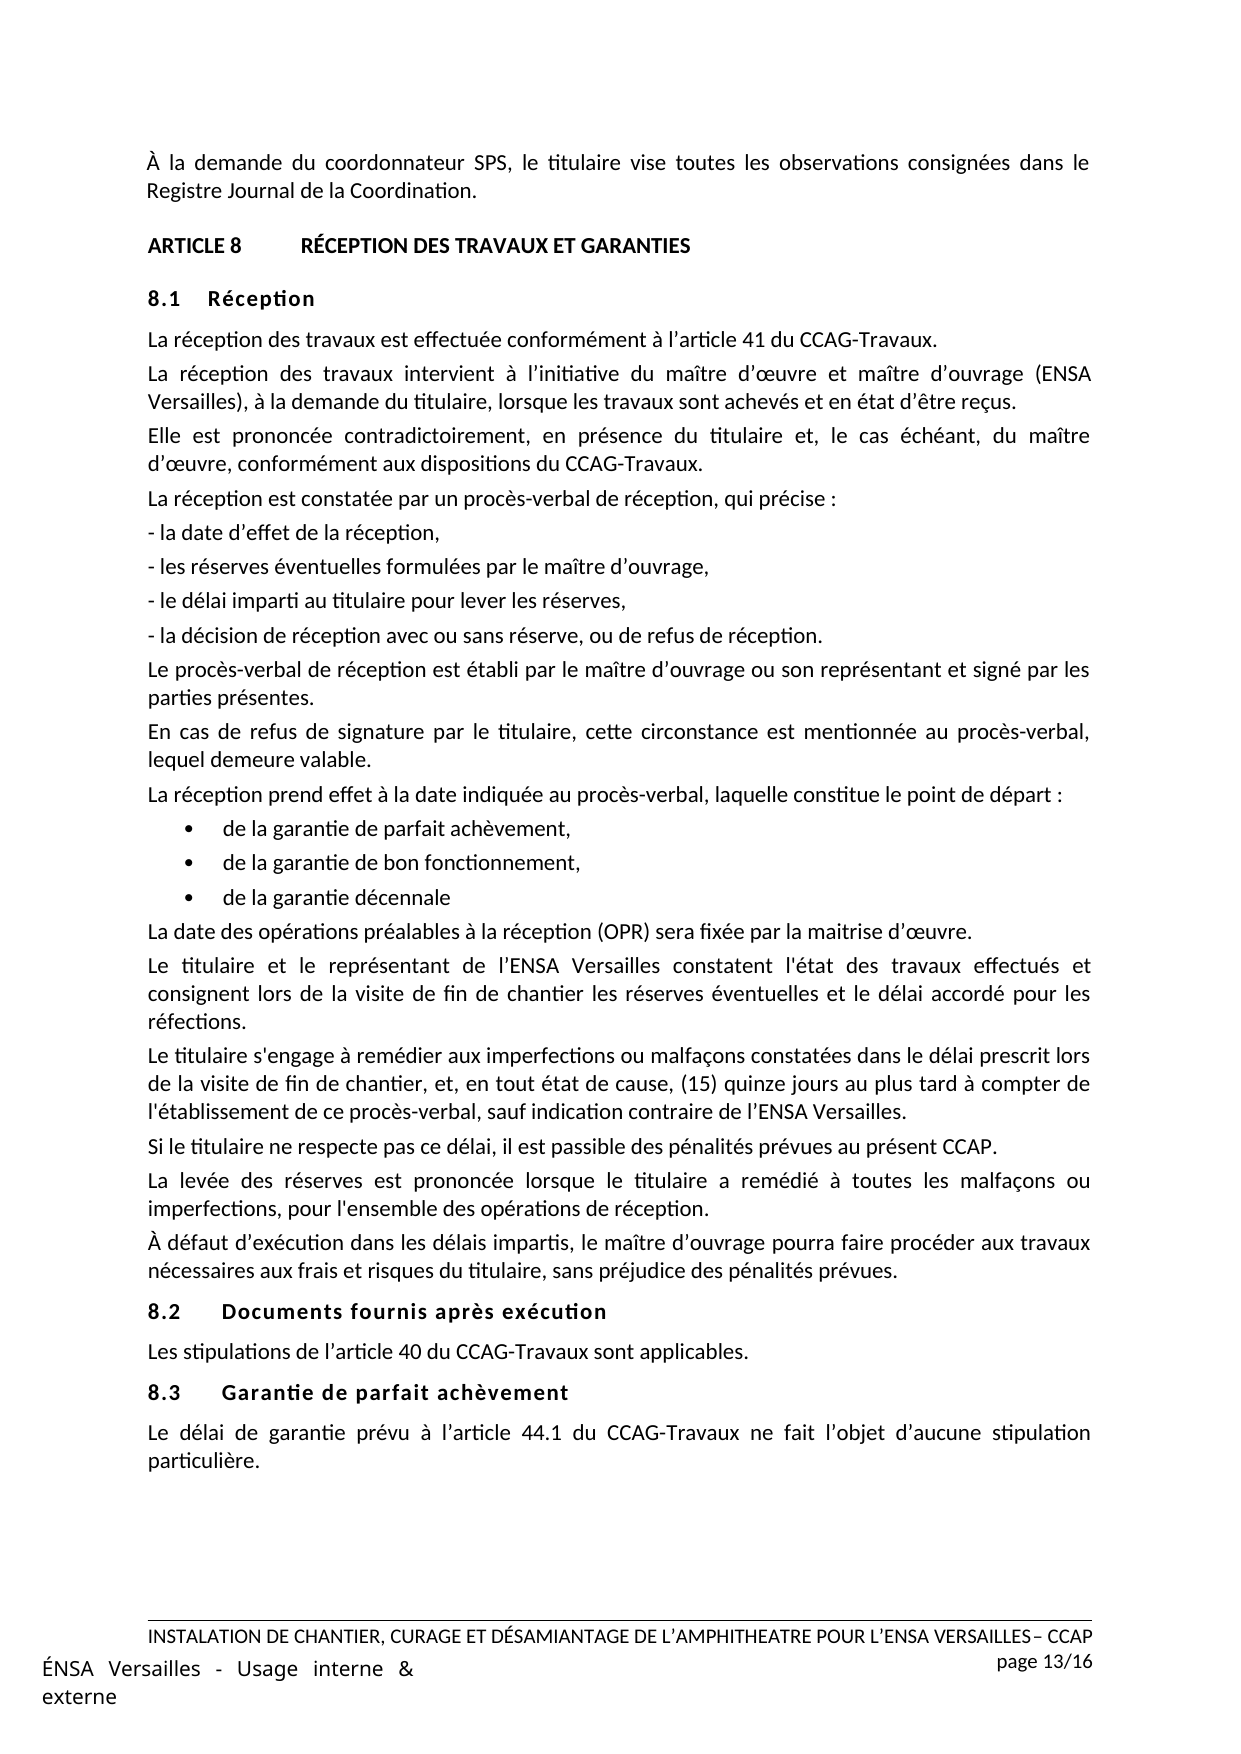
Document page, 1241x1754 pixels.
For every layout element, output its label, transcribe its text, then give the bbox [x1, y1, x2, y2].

text Le titulaire s'engage à remédier aux imperfections ou malfaçons constatées dans le délai prescrit lors de la visite de fin de chantier, et, en tout état de cause, (15) quinze jours au plus tard à compter de l'établissement de ce procès-verbal, sauf indication contraire de l’ENSA Versailles. [148, 1041, 1092, 1126]
list de la garantie de parfait achèvement, [185, 814, 1092, 842]
subtitle 8.2 Documents fournis après exécution [148, 1297, 1092, 1325]
list article 8 réception des travaux et garanties [148, 231, 1092, 259]
subtitle 8.3 Garantie de parfait achèvement [148, 1378, 1092, 1406]
text La levée des réserves est prononcée lorsque le titulaire a remédié à toutes les malfaçons ou imperfections, pour l'ensemble des opérations de réception. [148, 1166, 1092, 1222]
text La date des opérations préalables à la réception (OPR) sera fixée par la maitrise d’œuvre. [148, 917, 1092, 945]
text Si le titulaire ne respecte pas ce délai, il est passible des pénalités prévues au présent CCAP. [148, 1132, 1092, 1160]
list de la garantie décennale [185, 883, 1092, 911]
text La réception prend effet à la date indiquée au procès-verbal, laquelle constitue le point de départ : [148, 780, 1092, 808]
text À la demande du coordonnateur SPS, le titulaire vise toutes les observations consignées dans le Registre Journal de la Coordination. [146, 148, 1091, 204]
text Le procès-verbal de réception est établi par le maître d’ouvrage ou son représentant et signé par les parties présentes. [148, 655, 1092, 711]
text Le délai de garantie prévu à l’article 44.1 du CCAG-Travaux ne fait l’objet d’aucune stipulation particulière. [148, 1418, 1092, 1474]
text Le titulaire et le représentant de l’ENSA Versailles constatent l'état des travaux effectués et consignent lors de la visite de fin de chantier les réserves éventuelles et le délai accordé pour les réfections. [148, 951, 1092, 1035]
text La réception des travaux intervient à l’initiative du maître d’œuvre et maître d’ouvrage (ENSA Versailles), à la demande du titulaire, lorsque les travaux sont achevés et en état d’être reçus. [148, 359, 1092, 415]
text - la date d’effet de la réception, [148, 518, 1092, 546]
text La réception des travaux est effectuée conformément à l’article 41 du CCAG-Travaux. [148, 325, 1092, 353]
text - le délai imparti au titulaire pour lever les réserves, [148, 587, 1092, 615]
text En cas de refus de signature par le titulaire, cette circonstance est mentionnée au procès-verbal, lequel demeure valable. [148, 717, 1092, 773]
text Elle est prononcée contradictoirement, en présence du titulaire et, le cas échéant, du maître d’œuvre, conformément aux dispositions du CCAG-Travaux. [148, 422, 1092, 478]
text - les réserves éventuelles formulées par le maître d’ouvrage, [148, 552, 1092, 580]
text À défaut d’exécution dans les délais impartis, le maître d’ouvrage pourra faire procéder aux travaux nécessaires aux frais et risques du titulaire, sans préjudice des pénalités prévues. [148, 1228, 1092, 1284]
subtitle 8.1 Réception [148, 284, 1092, 312]
text Les stipulations de l’article 40 du CCAG-Travaux sont applicables. [148, 1337, 1092, 1365]
text - la décision de réception avec ou sans réserve, ou de refus de réception. [148, 621, 1092, 649]
text La réception est constatée par un procès-verbal de réception, qui précise : [148, 484, 1092, 512]
list de la garantie de bon fonctionnement, [185, 848, 1092, 876]
